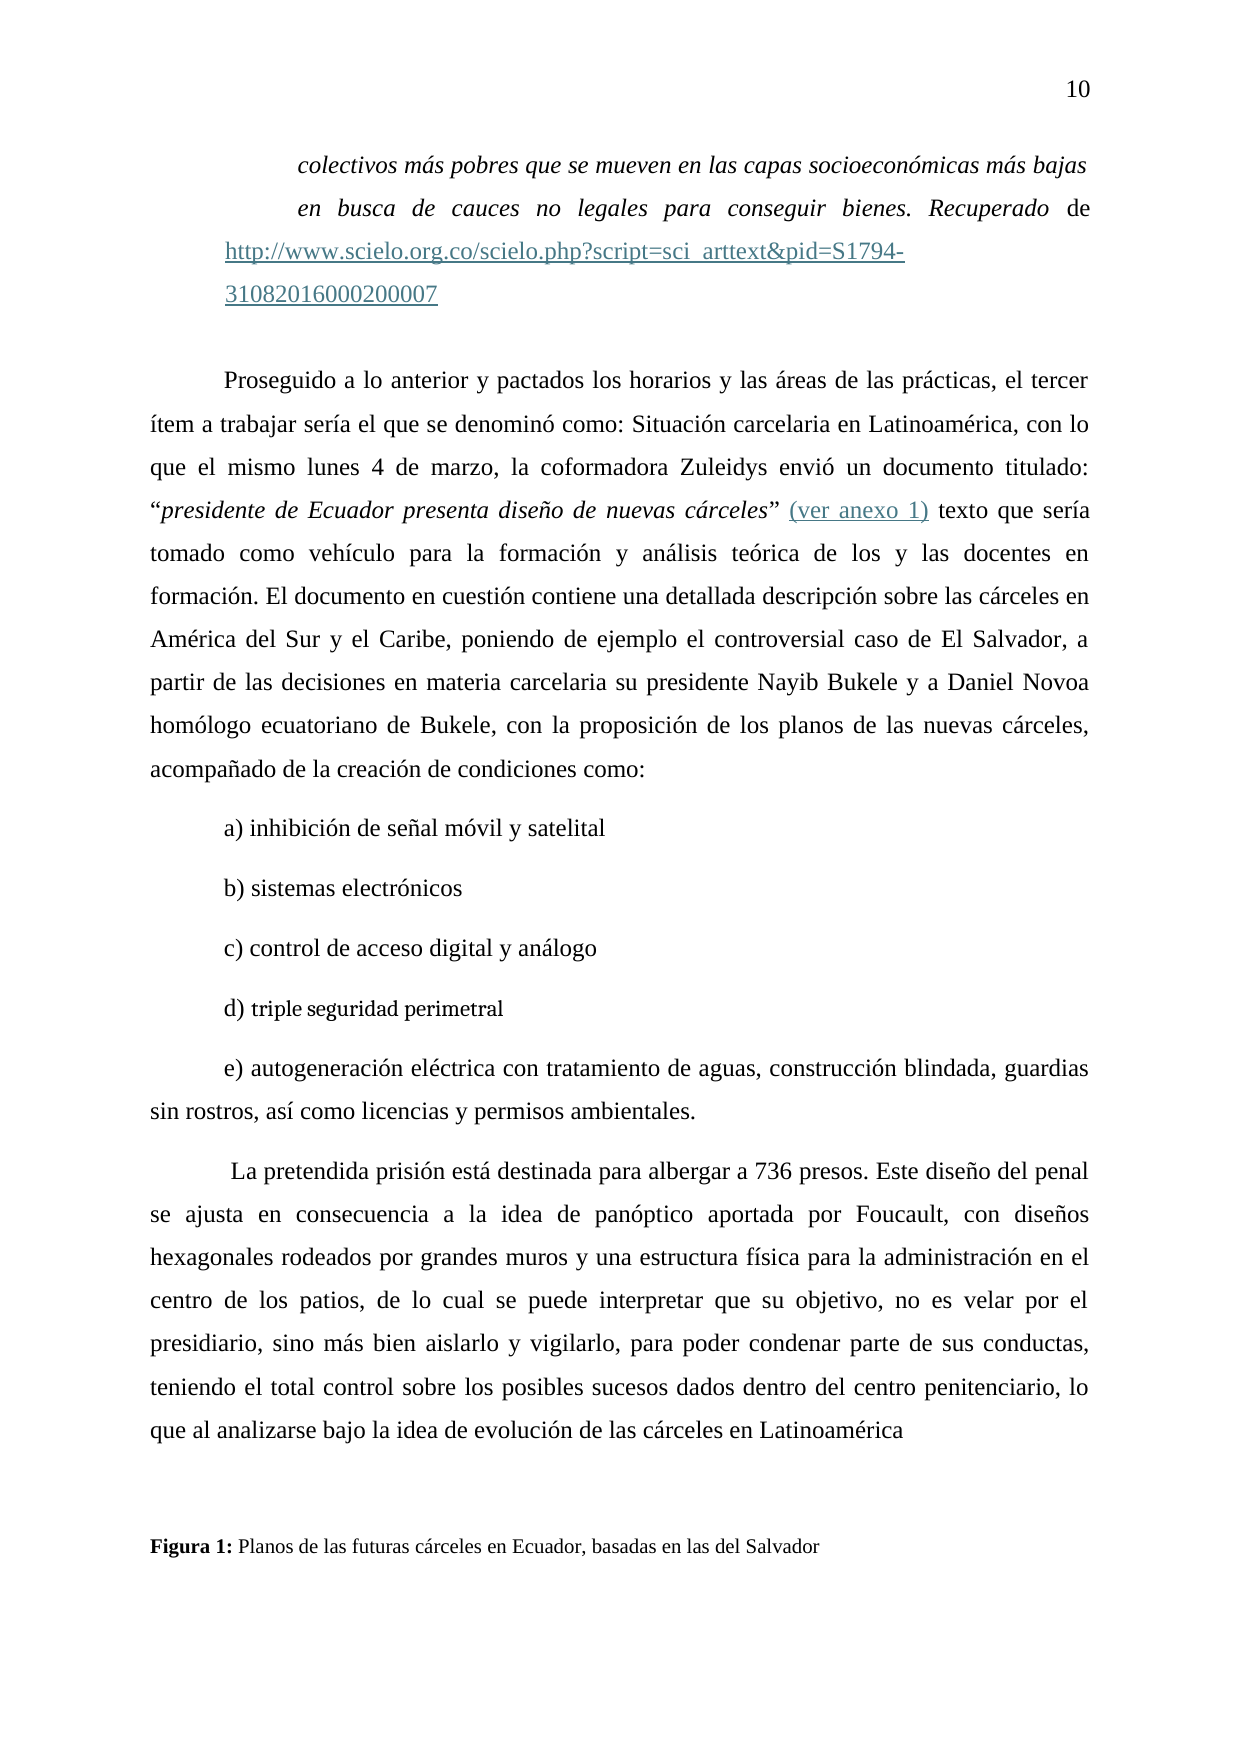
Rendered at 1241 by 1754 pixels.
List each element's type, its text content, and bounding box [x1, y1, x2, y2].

text Proseguido a lo anterior y pactados los horarios y las áreas de las prácticas, el tercer ítem a trabajar sería el que se denominó como: Situación carcelaria en Latinoamérica, con lo que el mismo lunes 4 de marzo, la coformadora Zuleidys envió un documento titulado: “presidente de Ecuador presenta diseño de nuevas cárceles” (ver anexo 1) texto que sería tomado como vehículo para la formación y análisis teórica de los y las docentes en formación. El documento en cuestión contiene una detallada descripción sobre las cárceles en América del Sur y el Caribe, poniendo de ejemplo el controversial caso de El Salvador, a partir de las decisiones en materia carcelaria su presidente Nayib Bukele y a Daniel Novoa homólogo ecuatoriano de Bukele, con la proposición de los planos de las nuevas cárceles, acompañado de la creación de condiciones como: [150, 366, 1090, 782]
text Figura 1: Planos de las futuras cárceles en Ecuador, basadas en las del Salvador [150, 1534, 1090, 1558]
text La pretendida prisión está destinada para albergar a 736 presos. Este diseño del penal se ajusta en consecuencia a la idea de panóptico aportada por Foucault, con diseños hexagonales rodeados por grandes muros y una estructura física para la administración en el centro de los patios, de lo cual se puede interpretar que su objetivo, no es velar por el presidiario, sino más bien aislarlo y vigilarlo, para poder condenar parte de sus conductas, teniendo el total control sobre los posibles sucesos dados dentro del centro penitenciario, lo que al analizarse bajo la idea de evolución de las cárceles en Latinoamérica [150, 1156, 1090, 1443]
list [225, 150, 1090, 308]
text b) sistemas electrónicos [150, 873, 1090, 902]
text a) inhibición de señal móvil y satelital [150, 813, 1090, 842]
text e) autogeneración eléctrica con tratamiento de aguas, construcción blindada, guardias sin rostros, así como licencias y permisos ambientales. [150, 1053, 1090, 1125]
text c) control de acceso digital y análogo [150, 933, 1090, 962]
text d) triple seguridad perimetral [150, 993, 1090, 1022]
